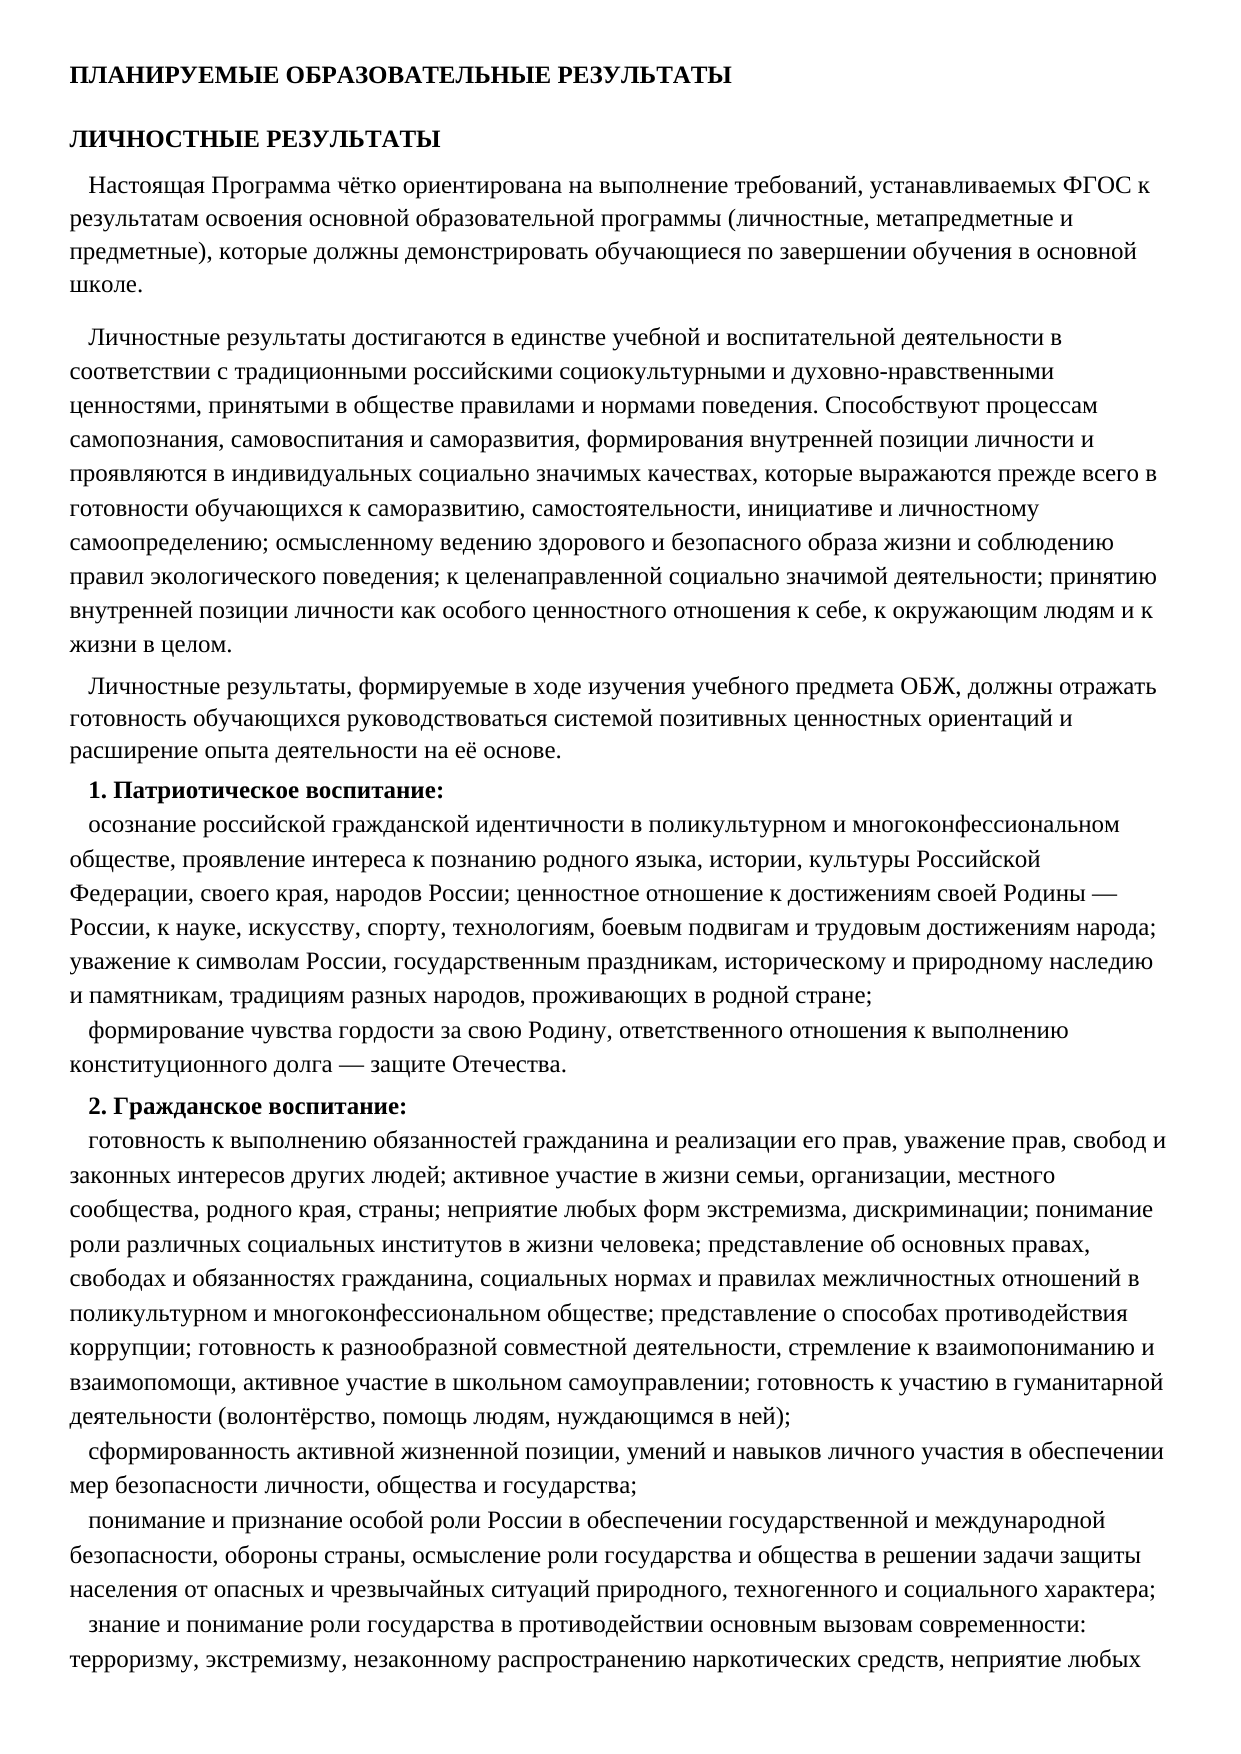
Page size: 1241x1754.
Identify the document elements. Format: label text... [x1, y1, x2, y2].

text 1. Патриотическое воспитание: осознание российской гражданской идентичности в поликультурном и многоконфессиональном обществе, проявление интереса к познанию родного языка, истории, культуры Российской Федерации, своего края, народов России; ценностное отношение к достижениям своей Родины —России, к науке, искусству, спорту, технологиям, боевым подвигам и трудовым достижениям народа; уважение к символам России, государственным праздникам, историческому и природному наследию и памятникам, традициям разных народов, проживающих в родной стране; формирование чувства гордости за свою Родину, ответственного отношения к выполнению конституционного долга — защите Отечества. [69, 775, 1157, 1078]
text Настоящая Программа чётко ориентирована на выполнение требований, устанавливаемых ФГОС к результатам освоения основной образовательной программы (личностные, метапредметные и предметные), которые должны демонстрировать обучающиеся по завершении обучения в основной школе. [69, 170, 1157, 298]
text Личностные результаты, формируемые в ходе изучения учебного предмета ОБЖ, должны отражать готовность обучающихся руководствоваться системой позитивных ценностных ориентаций и расширение опыта деятельности на её основе. [69, 671, 1172, 764]
text 2. Гражданское воспитание: готовность к выполнению обязанностей гражданина и реализации его прав, уважение прав, свобод и законных интересов других людей; активное участие в жизни семьи, организации, местного сообщества, родного края, страны; неприятие любых форм экстремизма, дискриминации; понимание роли различных социальных институтов в жизни человека; представление об основных правах, свободах и обязанностях гражданина, социальных нормах и правилах межличностных отношений в поликультурном и многоконфессиональном обществе; представление о способах противодействия коррупции; готовность к разнообразной совместной деятельности, стремление к взаимопониманию и взаимопомощи, активное участие в школьном самоуправлении; готовность к участию в гуманитарной деятельности (волонтёрство, помощь людям, нуждающимся в ней); сформированность активной жизненной позиции, умений и навыков личного участия в обеспечении мер безопасности личности, общества и государства; понимание и признание особой роли России в обеспечении государственной и международной безопасности, обороны страны, осмысление роли государства и общества в решении задачи защиты населения от опасных и чрезвычайных ситуаций природного, техногенного и социального характера; знание и понимание роли государства в противодействии основным вызовам современности: терроризму, экстремизму, незаконному распространению наркотических средств, неприятие любых [69, 1091, 1172, 1672]
text ПЛАНИРУЕМЫЕ ОБРАЗОВАТЕЛЬНЫЕ РЕЗУЛЬТАТЫ [69, 62, 1172, 89]
text ЛИЧНОСТНЫЕ РЕЗУЛЬТАТЫ [69, 125, 1172, 153]
text Личностные результаты достигаются в единстве учебной и воспитательной деятельности в соответствии с традиционными российскими социокультурными и духовно-нравственными ценностями, принятыми в обществе правилами и нормами поведения. Способствуют процессам самопознания, самовоспитания и саморазвития, формирования внутренней позиции личности и проявляются в индивидуальных социально значимых качествах, которые выражаются прежде всего в готовности обучающихся к саморазвитию, самостоятельности, инициативе и личностному самоопределению; осмысленному ведению здорового и безопасного образа жизни и соблюдению правил экологического поведения; к целенаправленной социально значимой деятельности; принятию внутренней позиции личности как особого ценностного отношения к себе, к окружающим людям и к жизни в целом. [69, 322, 1172, 658]
